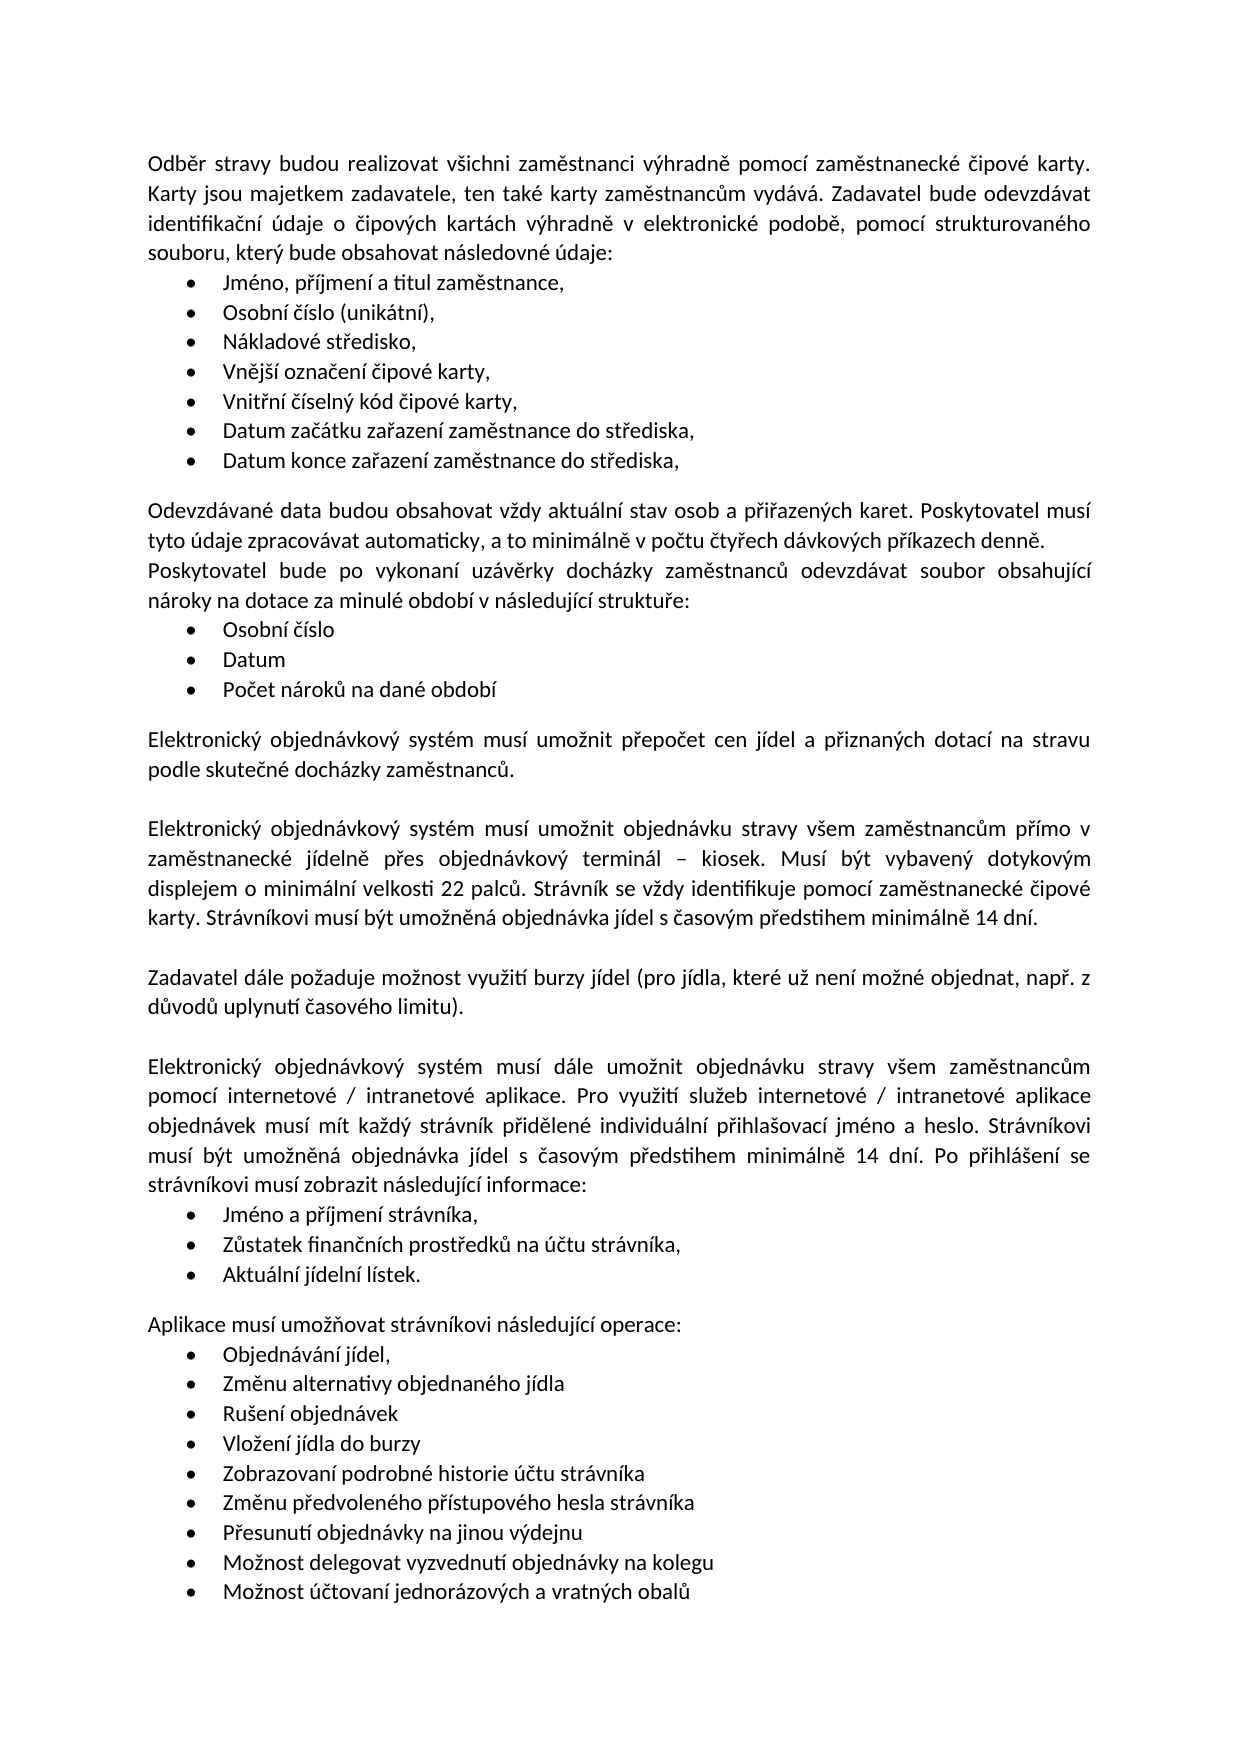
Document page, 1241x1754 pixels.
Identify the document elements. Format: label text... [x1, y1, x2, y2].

list Objednávání jídel, [185, 1338, 1093, 1368]
list Přesunutí objednávky na jinou výdejnu [185, 1516, 1093, 1546]
list Zobrazovaní podrobné historie účtu strávníka [185, 1457, 1093, 1487]
list Jméno a příjmení strávníka, [185, 1199, 1093, 1228]
text Poskytovatel bude po vykonaní uzávěrky docházky zaměstnanců odevzdávat soubor obsahující nároky na dotace za minulé období v následující struktuře: [148, 554, 1093, 614]
text Odevzdávané data budou obsahovat vždy aktuální stav osob a přiřazených karet. Poskytovatel musí tyto údaje zpracovávat automaticky, a to minimálně v počtu čtyřech dávkových příkazech denně. [148, 495, 1093, 554]
list Možnost účtovaní jednorázových a vratných obalů [185, 1576, 1093, 1605]
text Elektronický objednávkový systém musí umožnit přepočet cen jídel a přiznaných dotací na stravu podle skutečné docházky zaměstnanců. [148, 724, 1093, 783]
text Aplikace musí umožňovat strávníkovi následující operace: [148, 1308, 1093, 1338]
list Vnitřní číselný kód čipové karty, [185, 385, 1093, 415]
list Změnu alternativy objednaného jídla [185, 1368, 1093, 1398]
list Osobní číslo [185, 614, 1093, 643]
list Jméno, příjmení a titul zaměstnance, [185, 266, 1093, 296]
text Elektronický objednávkový systém musí umožnit objednávku stravy všem zaměstnancům přímo v zaměstnanecké jídelně přes objednávkový terminál – kiosek. Musí být vybavený dotykovým displejem o minimální velkosti 22 palců. Strávník se vždy identifikuje pomocí zaměstnanecké čipové karty. Strávníkovi musí být umožněná objednávka jídel s časovým předstihem minimálně 14 dní. [148, 813, 1093, 931]
list Datum konce zařazení zaměstnance do střediska, [185, 444, 1093, 474]
list Datum [185, 643, 1093, 673]
list Zůstatek finančních prostředků na účtu strávníka, [185, 1228, 1093, 1258]
list Možnost delegovat vyzvednutí objednávky na kolegu [185, 1546, 1093, 1576]
list Aktuální jídelní lístek. [185, 1258, 1093, 1288]
list Datum začátku zařazení zaměstnance do střediska, [185, 415, 1093, 444]
list Vnější označení čipové karty, [185, 355, 1093, 385]
list Rušení objednávek [185, 1398, 1093, 1427]
text Elektronický objednávkový systém musí dále umožnit objednávku stravy všem zaměstnancům pomocí internetové / intranetové aplikace. Pro využití služeb internetové / intranetové aplikace objednávek musí mít každý strávník přidělené individuální přihlašovací jméno a heslo. Strávníkovi musí být umožněná objednávka jídel s časovým předstihem minimálně 14 dní. Po přihlášení se strávníkovi musí zobrazit následující informace: [148, 1050, 1093, 1199]
text Zadavatel dále požaduje možnost využití burzy jídel (pro jídla, které už není možné objednat, např. z důvodů uplynutí časového limitu). [148, 961, 1093, 1021]
list Změnu předvoleného přístupového hesla strávníka [185, 1487, 1093, 1516]
list Osobní číslo (unikátní), [185, 296, 1093, 326]
list Počet nároků na dané období [185, 673, 1093, 703]
text Odběr stravy budou realizovat všichni zaměstnanci výhradně pomocí zaměstnanecké čipové karty. Karty jsou majetkem zadavatele, ten také karty zaměstnancům vydává. Zadavatel bude odevzdávat identifikační údaje o čipových kartách výhradně v elektronické podobě, pomocí strukturovaného souboru, který bude obsahovat následovné údaje: [148, 148, 1093, 266]
list Vložení jídla do burzy [185, 1427, 1093, 1457]
list Nákladové středisko, [185, 326, 1093, 355]
